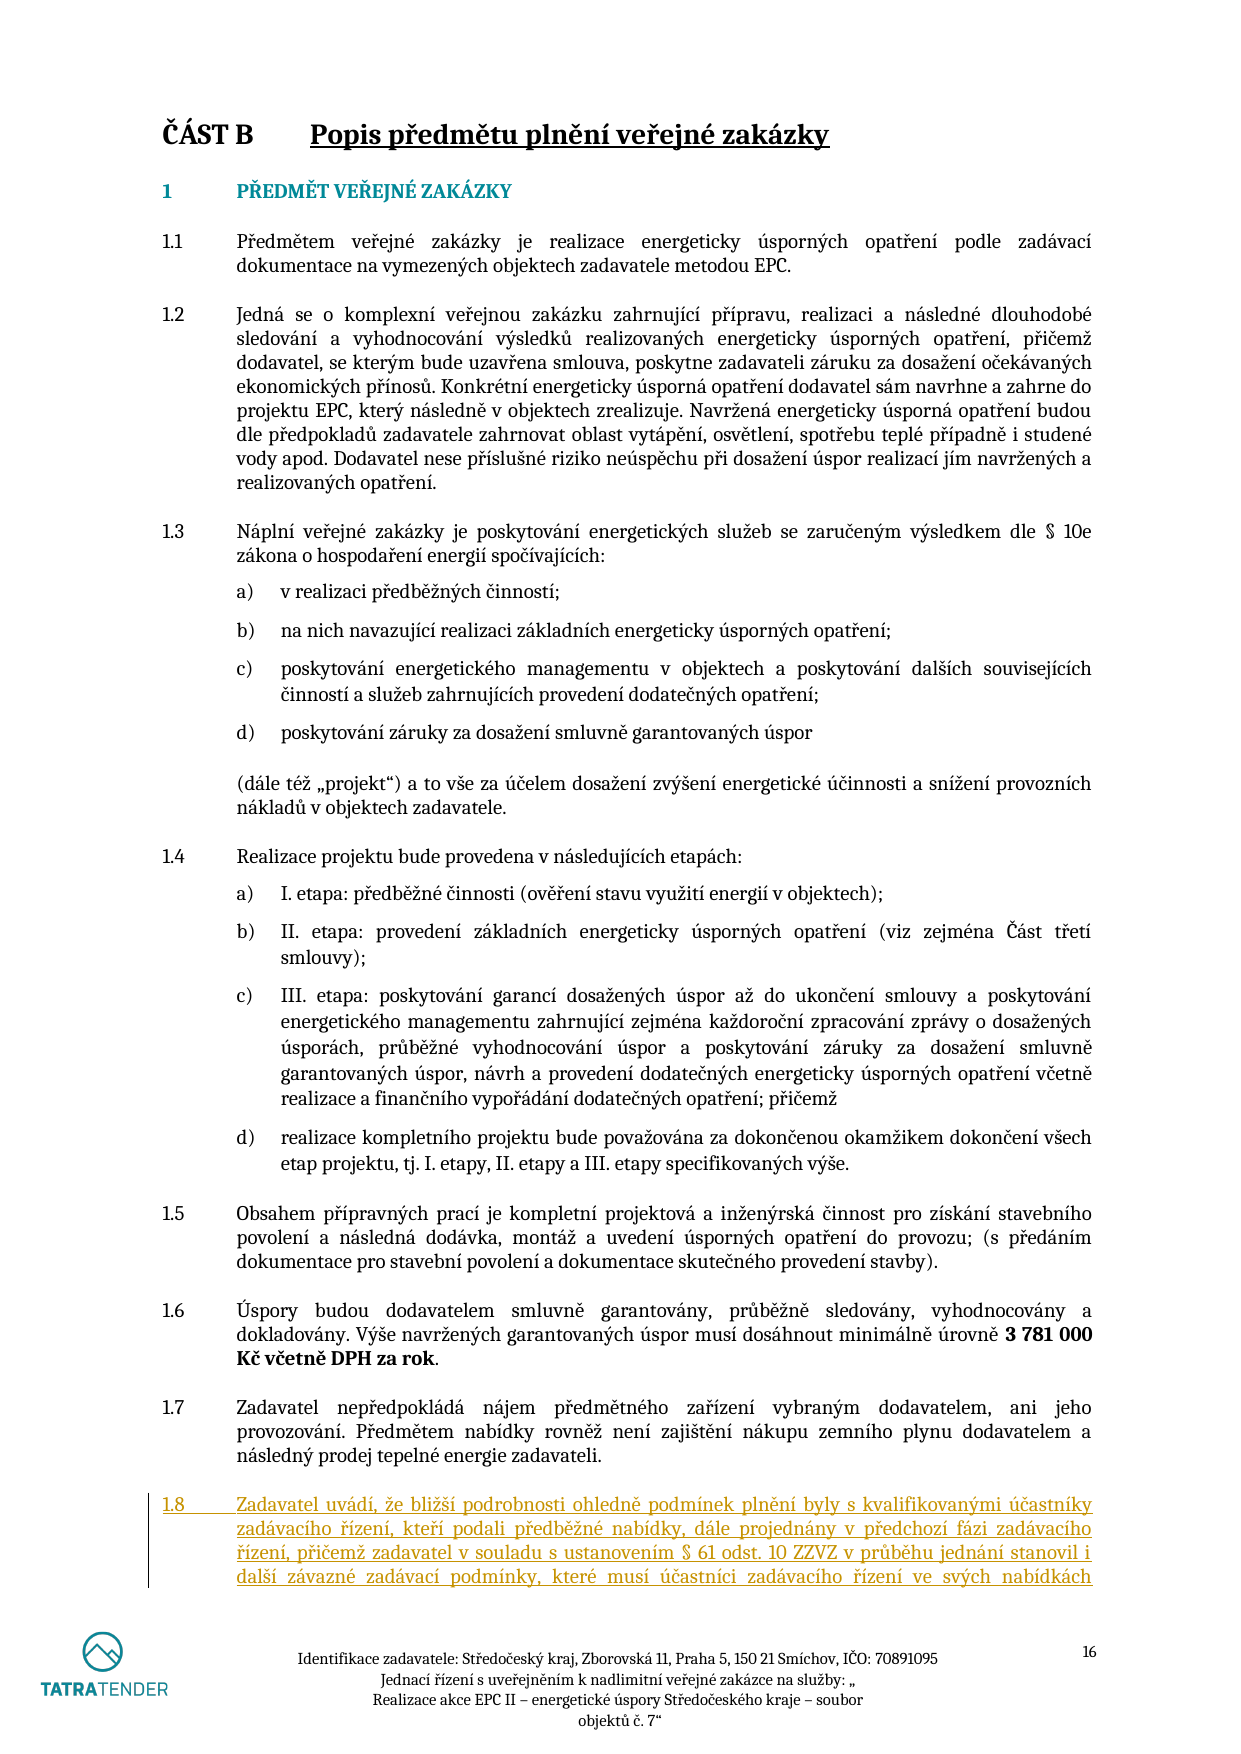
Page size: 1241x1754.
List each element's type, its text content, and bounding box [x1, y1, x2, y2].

subtitle realizace kompletního projektu bude považována za dokončenou okamžikem dokončení všech etap projektu, tj. I. etapy, II. etapy a III. etapy specifikovaných výše. [236, 1125, 1093, 1175]
subtitle na nich navazující realizaci základních energeticky úsporných opatření; [236, 618, 1093, 642]
subtitle II. etapa: provedení základních energeticky úsporných opatření (viz zejména Část třetí smlouvy); [236, 919, 1093, 969]
subtitle Obsahem přípravných prací je kompletní projektová a inženýrská činnost pro získání stavebního povolení a následná dodávka, montáž a uvedení úsporných opatření do provozu; (s předáním dokumentace pro stavební povolení a dokumentace skutečného provedení stavby). [162, 1202, 1093, 1274]
picture [20, 1621, 188, 1710]
subtitle Náplní veřejné zakázky je poskytování energetických služeb se zaručeným výsledkem dle § 10e zákona o hospodaření energií spočívajících: [162, 520, 1093, 568]
subtitle poskytování záruky za dosažení smluvně garantovaných úspor [236, 721, 1093, 745]
subtitle Úspory budou dodavatelem smluvně garantovány, průběžně sledovány, vyhodnocovány a dokladovány. Výše navržených garantovaných úspor musí dosáhnout minimálně úrovně 3 781 000 Kč včetně DPH za rok. [162, 1299, 1093, 1371]
subtitle Realizace projektu bude provedena v následujících etapách: [162, 845, 1093, 869]
subtitle Jedná se o komplexní veřejnou zakázku zahrnující přípravu, realizaci a následné dlouhodobé sledování a vyhodnocování výsledků realizovaných energeticky úsporných opatření, přičemž dodavatel, se kterým bude uzavřena smlouva, poskytne zadavateli záruku za dosažení očekávaných ekonomických přínosů. Konkrétní energeticky úsporná opatření dodavatel sám navrhne a zahrne do projektu EPC, který následně v objektech zrealizuje. Navržená energeticky úsporná opatření budou dle předpokladů zadavatele zahrnovat oblast vytápění, osvětlení, spotřebu teplé případně i studené vody apod. Dodavatel nese příslušné riziko neúspěchu při dosažení úspor realizací jím navržených a realizovaných opatření. [162, 303, 1093, 495]
subtitle III. etapa: poskytování garancí dosažených úspor až do ukončení smlouvy a poskytování energetického managementu zahrnující zejména každoroční zpracování zprávy o dosažených úsporách, průběžné vyhodnocování úspor a poskytování záruky za dosažení smluvně garantovaných úspor, návrh a provedení dodatečných energeticky úsporných opatření včetně realizace a finančního vypořádání dodatečných opatření; přičemž [236, 984, 1093, 1111]
subtitle Popis předmětu plnění veřejné zakázky [162, 118, 1093, 152]
subtitle poskytování energetického managementu v objektech a poskytování dalších souvisejících činností a služeb zahrnujících provedení dodatečných opatření; [236, 657, 1093, 707]
subtitle I. etapa: předběžné činnosti (ověření stavu využití energií v objektech); [236, 881, 1093, 905]
subtitle Zadavatel nepředpokládá nájem předmětného zařízení vybraným dodavatelem, ani jeho provozování. Předmětem nabídky rovněž není zajištění nákupu zemního plynu dodavatelem a následný prodej tepelné energie zadavateli. [162, 1396, 1093, 1468]
subtitle (dále též „projekt“) a to vše za účelem dosažení zvýšení energetické účinnosti a snížení provozních nákladů v objektech zadavatele. [236, 772, 1093, 820]
subtitle Předmět veřejné zakázky [162, 179, 1093, 203]
subtitle v realizaci předběžných činností; [236, 580, 1093, 604]
subtitle Předmětem veřejné zakázky je realizace energeticky úsporných opatření podle zadávací dokumentace na vymezených objektech zadavatele metodou EPC. [162, 230, 1093, 278]
